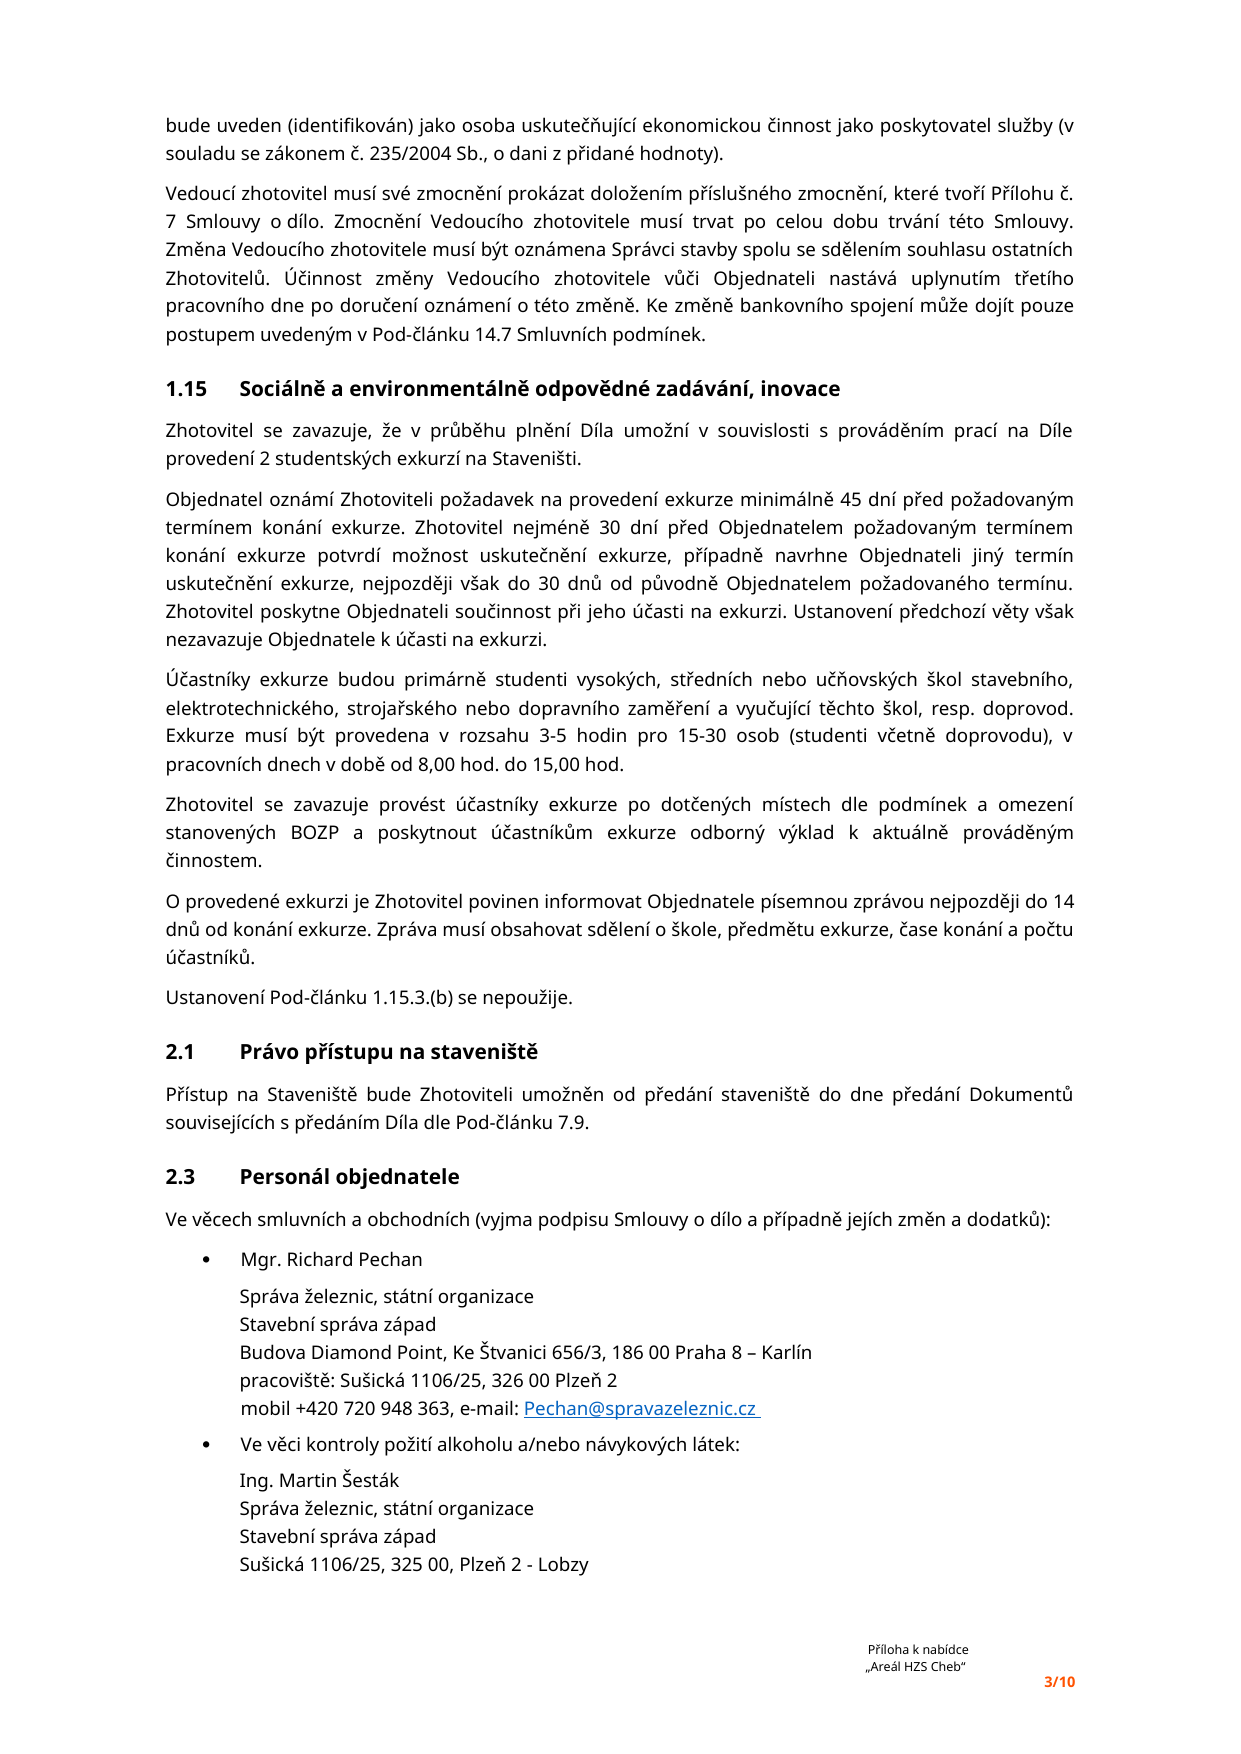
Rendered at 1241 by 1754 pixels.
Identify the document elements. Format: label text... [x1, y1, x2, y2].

text Ve věci kontroly požití alkoholu a/nebo návykových látek: [203, 1431, 1075, 1457]
text Správa železnic, státní organizace [165, 1496, 1075, 1521]
text Ustanovení Pod-článku 1.15.3.(b) se nepoužije. [165, 984, 1075, 1010]
text 2.1 Právo přístupu na staveniště [165, 1037, 1075, 1066]
text Budova Diamond Point, Ke Štvanici 656/3, 186 00 Praha 8 – Karlín [165, 1339, 1075, 1364]
text Ve věcech smluvních a obchodních (vyjma podpisu Smlouvy o dílo a případně jejích změn a dodatků): [165, 1206, 1075, 1232]
text pracoviště: Sušická 1106/25, 326 00 Plzeň 2 [165, 1367, 1075, 1392]
text Stavební správa západ [239, 1524, 1075, 1549]
text Ing. Martin Šesták [239, 1468, 1075, 1493]
text Zhotovitel se zavazuje, že v průběhu plnění Díla umožní v souvislosti s prováděním prací na Díle provedení 2 studentských exkurzí na Staveništi. [165, 418, 1075, 471]
text Objednatel oznámí Zhotoviteli požadavek na provedení exkurze minimálně 45 dní před požadovaným termínem konání exkurze. Zhotovitel nejméně 30 dní před Objednatelem požadovaným termínem konání exkurze potvrdí možnost uskutečnění exkurze, případně navrhne Objednateli jiný termín uskutečnění exkurze, nejpozději však do 30 dnů od původně Objednatelem požadovaného termínu. Zhotovitel poskytne Objednateli součinnost při jeho účasti na exkurzi. Ustanovení předchozí věty však nezavazuje Objednatele k účasti na exkurzi. [165, 486, 1075, 652]
text Vedoucí zhotovitel musí své zmocnění prokázat doložením příslušného zmocnění, které tvoří Přílohu č. 7 Smlouvy o dílo. Zmocnění Vedoucího zhotovitele musí trvat po celou dobu trvání této Smlouvy. Změna Vedoucího zhotovitele musí být oznámena Správci stavby spolu se sdělením souhlasu ostatních Zhotovitelů. Účinnost změny Vedoucího zhotovitele vůči Objednateli nastává uplynutím třetího pracovního dne po doručení oznámení o této změně. Ke změně bankovního spojení může dojít pouze postupem uvedeným v Pod-článku 14.7 Smluvních podmínek. [165, 181, 1075, 346]
text Správa železnic, státní organizace [165, 1283, 1075, 1308]
text Sušická 1106/25, 325 00, Plzeň 2 - Lobzy [165, 1552, 1075, 1577]
text Mgr. Richard Pechan [203, 1247, 1075, 1272]
text 2.3 Personál objednatele [165, 1162, 1075, 1191]
text Stavební správa západ [239, 1311, 1075, 1336]
text 1.15 Sociálně a environmentálně odpovědné zadávání, inovace [165, 374, 1075, 402]
list mobil +420 720 948 363, e-mail: Pechan@spravazeleznic.cz [240, 1395, 1075, 1421]
text Zhotovitel se zavazuje provést účastníky exkurze po dotčených místech dle podmínek a omezení stanovených BOZP a poskytnout účastníkům exkurze odborný výklad k aktuálně prováděným činnostem. [165, 791, 1075, 873]
text O provedené exkurzi je Zhotovitel povinen informovat Objednatele písemnou zprávou nejpozději do 14 dnů od konání exkurze. Zpráva musí obsahovat sdělení o škole, předmětu exkurze, čase konání a počtu účastníků. [165, 888, 1075, 969]
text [165, 112, 1075, 166]
text Přístup na Staveniště bude Zhotoviteli umožněn od předání staveniště do dne předání Dokumentů souvisejících s předáním Díla dle Pod-článku 7.9. [165, 1081, 1075, 1135]
text Účastníky exkurze budou primárně studenti vysokých, středních nebo učňovských škol stavebního, elektrotechnického, strojařského nebo dopravního zaměření a vyučující těchto škol, resp. doprovod. Exkurze musí být provedena v rozsahu 3-5 hodin pro 15-30 osob (studenti včetně doprovodu), v pracovních dnech v době od 8,00 hod. do 15,00 hod. [165, 667, 1075, 776]
